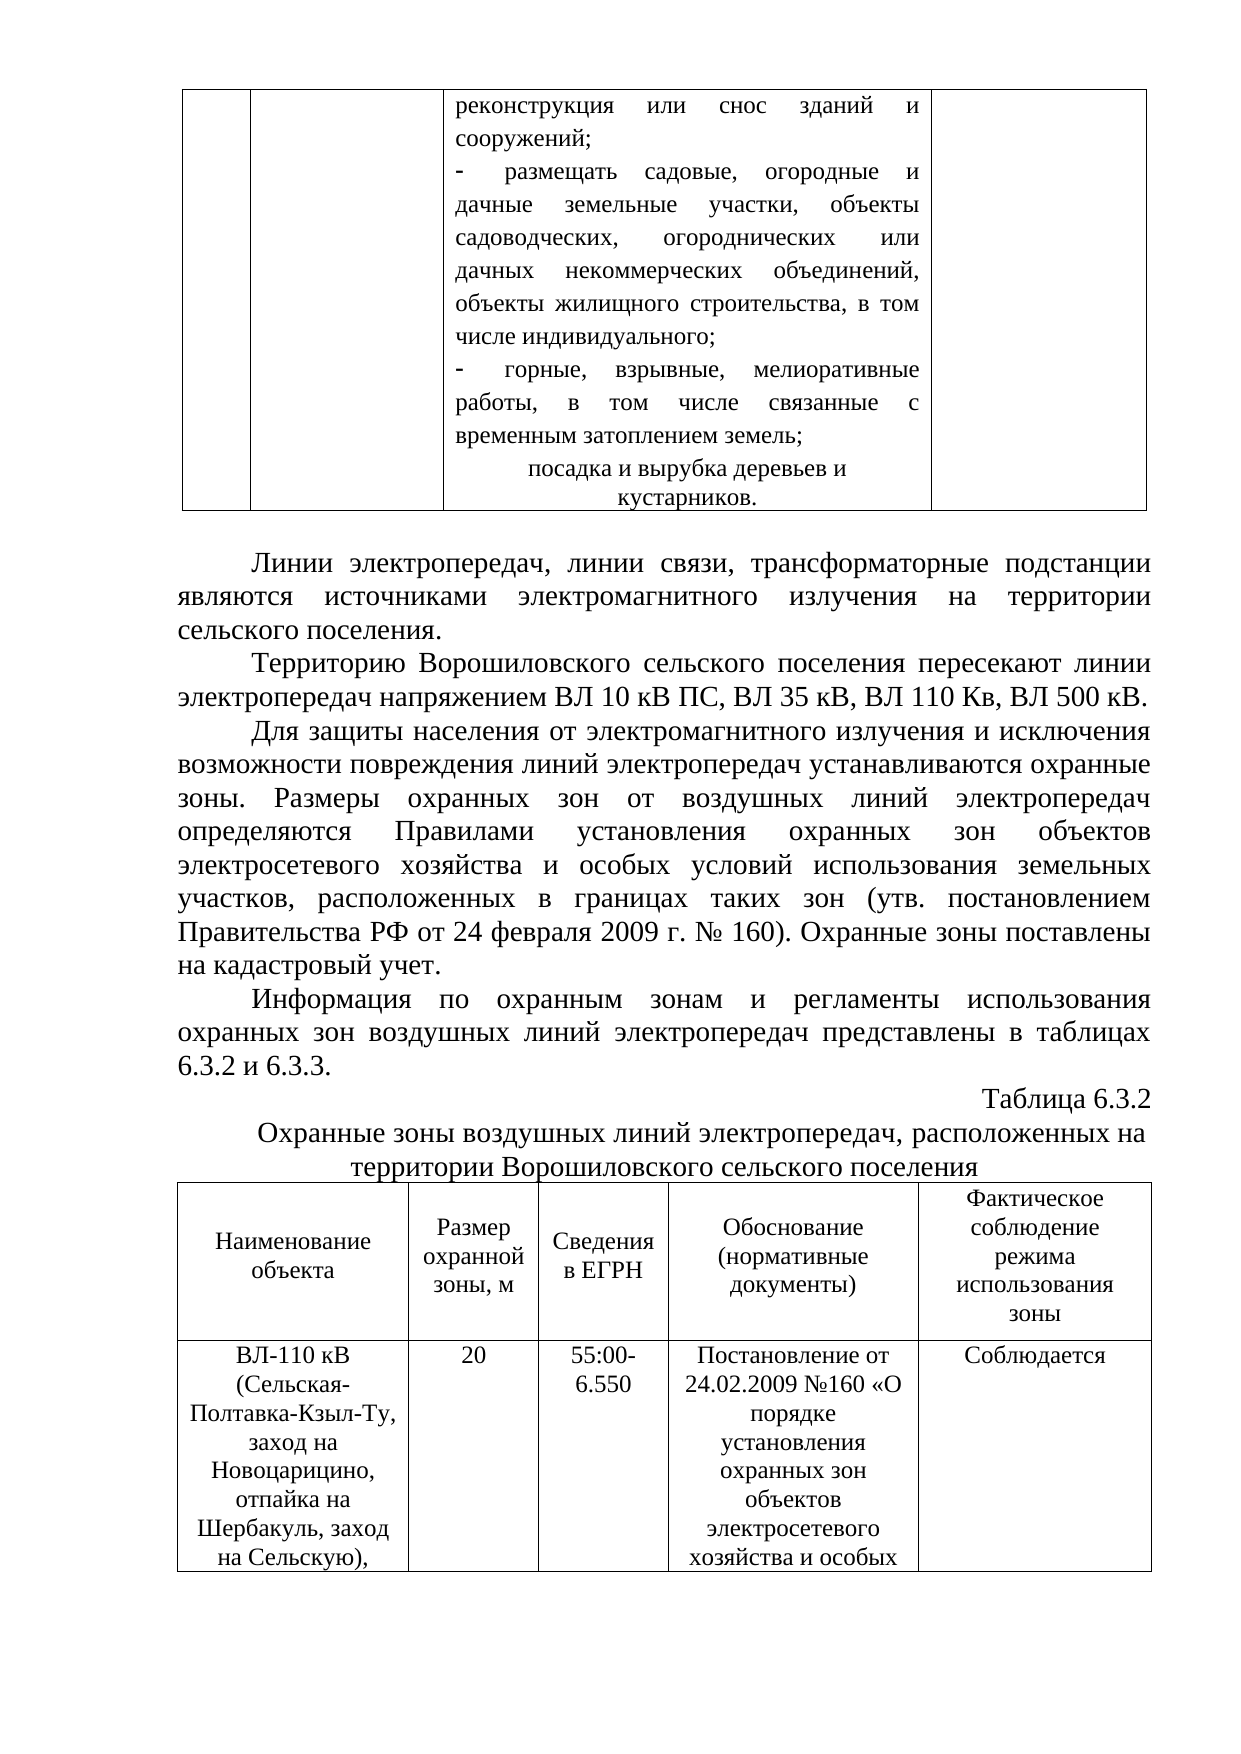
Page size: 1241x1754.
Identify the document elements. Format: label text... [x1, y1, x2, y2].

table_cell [251, 90, 443, 510]
table_header Обоснование (нормативные документы) [669, 1183, 918, 1339]
table_cell 55:00-6.550 [539, 1341, 668, 1571]
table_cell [669, 1341, 918, 1571]
table_cell 1 [183, 90, 250, 510]
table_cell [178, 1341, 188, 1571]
table_cell Соблюдается [919, 1341, 1151, 1571]
text Линии электропередач, линии связи, трансформаторные подстанции являются источниками электромагнитного излучения на территории сельского поселения. [177, 545, 1152, 646]
text Территорию Ворошиловского сельского поселения пересекают линии электропередач напряжением ВЛ 10 кВ ПС, ВЛ 35 кВ, ВЛ 110 Кв, ВЛ 500 кВ. [177, 646, 1152, 713]
text Информация по охранным зонам и регламенты использования охранных зон воздушных линий электропередач представлены в таблицах 6.3.2 и 6.3.3. [177, 981, 1152, 1082]
table_cell 20 [409, 1341, 538, 1571]
text Для защиты населения от электромагнитного излучения и исключения возможности повреждения линий электропередач устанавливаются охранные зоны. Размеры охранных зон от воздушных линий электропередач определяются Правилами установления охранных зон объектов электросетевого хозяйства и особых условий использования земельных участков, расположенных в границах таких зон (утв. постановлением Правительства РФ от 24 февраля . № 160). Охранные зоны поставлены на кадастровый учет. [177, 713, 1152, 981]
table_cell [444, 90, 931, 510]
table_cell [932, 90, 1146, 510]
text Таблица 6.3.2 [177, 1082, 1152, 1115]
table_header Наименование объекта [178, 1183, 408, 1339]
table_header Фактическое соблюдение режима использования зоны [919, 1183, 1151, 1339]
table_header Сведения в ЕГРН [539, 1183, 668, 1339]
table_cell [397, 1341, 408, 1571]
text Охранные зоны воздушных линий электропередач, расположенных на территории Ворошиловского сельского поселения [177, 1115, 1152, 1182]
table_header Размер охранной зоны, м [409, 1183, 538, 1339]
